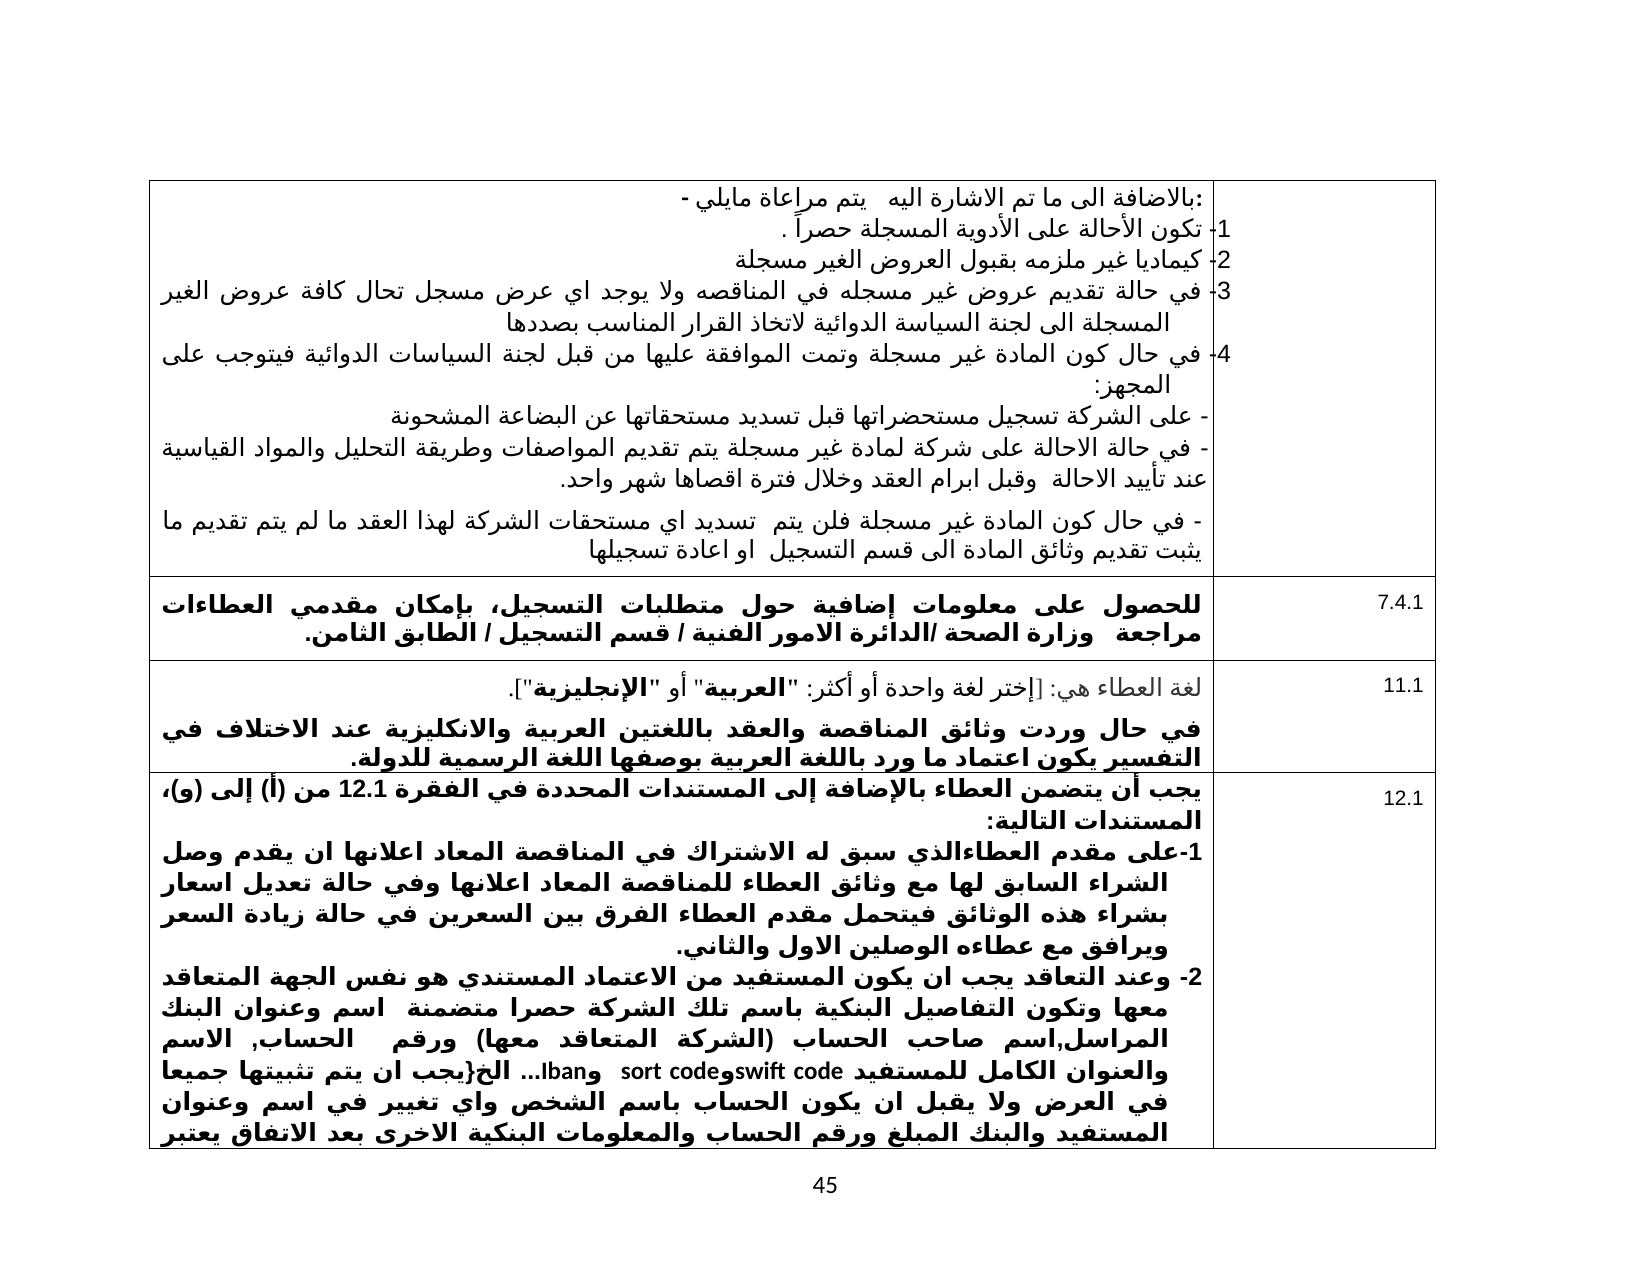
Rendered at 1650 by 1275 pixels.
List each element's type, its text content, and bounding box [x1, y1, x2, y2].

table_cell لغة العطاء هي: [إختر لغة واحدة أو أكثر: "العربية" أو "الإنجليزية"]. في حال وردت وثائق المناقصة والعقد باللغتين العربية والانكليزية عند الاختلاف في التفسير يكون اعتماد ما ورد باللغة العربية بوصفها اللغة الرسمية للدولة. [150, 661, 1213, 772]
table_cell 11.1 [1214, 661, 1435, 772]
table_cell للحصول على معلومات إضافية حول متطلبات التسجيل، بإمكان مقدمي العطاءات مراجعة وزارة الصحة /الدائرة الامور الفنية / قسم التسجيل / الطابق الثامن. [150, 577, 1213, 659]
table_cell 7.4.1 [1214, 577, 1435, 659]
table_cell 12.1 [1214, 773, 1435, 1148]
table_cell [1214, 181, 1435, 576]
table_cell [150, 773, 1213, 1148]
table_cell - بالاضافة الى ما تم الاشارة اليه يتم مراعاة مايلي: تكون الأحالة على الأدوية المسجلة حصراً . كيماديا غير ملزمه بقبول العروض الغير مسجلة في حالة تقديم عروض غير مسجله في المناقصه ولا يوجد اي عرض مسجل تحال كافة عروض الغير المسجلة الى لجنة السياسة الدوائية لاتخاذ القرار المناسب بصددها في حال كون المادة غير مسجلة وتمت الموافقة عليها من قبل لجنة السياسات الدوائية فيتوجب على المجهز: - على الشركة تسجيل مستحضراتها قبل تسديد مستحقاتها عن البضاعة المشحونة - في حالة الاحالة على شركة لمادة غير مسجلة يتم تقديم المواصفات وطريقة التحليل والمواد القياسية عند تأييد الاحالة وقبل ابرام العقد وخلال فترة اقصاها شهر واحد. - في حال كون المادة غير مسجلة فلن يتم تسديد اي مستحقات الشركة لهذا العقد ما لم يتم تقديم ما يثبت تقديم وثائق المادة الى قسم التسجيل او اعادة تسجيلها [150, 181, 1213, 576]
